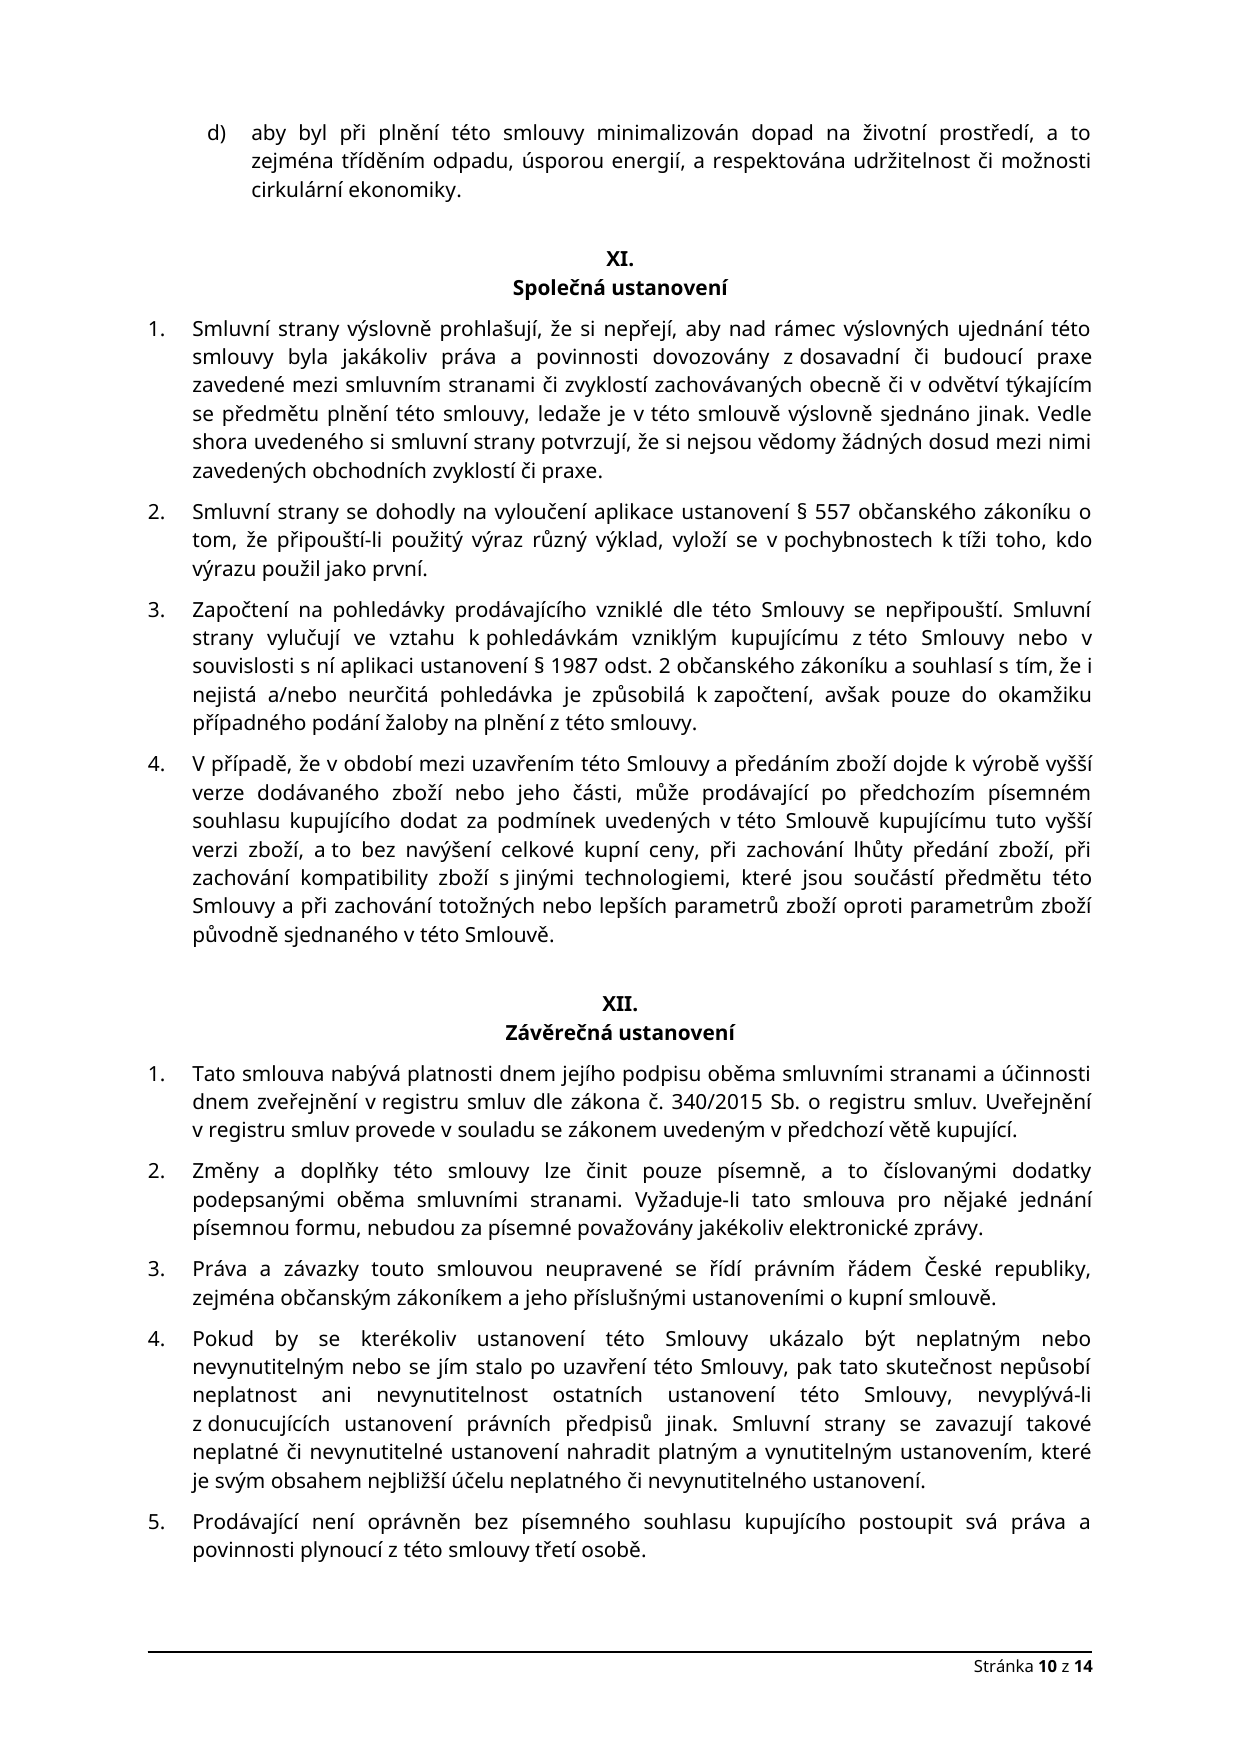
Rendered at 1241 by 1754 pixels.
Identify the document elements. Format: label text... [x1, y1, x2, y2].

list Tato smlouva nabývá platnosti dnem jejího podpisu oběma smluvními stranami a účinnosti dnem zveřejnění v registru smluv dle zákona č. 340/2015 Sb. o registru smluv. Uveřejnění v registru smluv provede v souladu se zákonem uvedeným v předchozí větě kupující. [148, 1059, 1092, 1144]
list Pokud by se kterékoliv ustanovení této Smlouvy ukázalo být neplatným nebo nevynutitelným nebo se jím stalo po uzavření této Smlouvy, pak tato skutečnost nepůsobí neplatnost ani nevynutitelnost ostatních ustanovení této Smlouvy, nevyplývá-li z donucujících ustanovení právních předpisů jinak. Smluvní strany se zavazují takové neplatné či nevynutitelné ustanovení nahradit platným a vynutitelným ustanovením, které je svým obsahem nejbližší účelu neplatného či nevynutitelného ustanovení. [148, 1324, 1092, 1494]
list Změny a doplňky této smlouvy lze činit pouze písemně, a to číslovanými dodatky podepsanými oběma smluvními stranami. Vyžaduje-li tato smlouva pro nějaké jednání písemnou formu, nebudou za písemné považovány jakékoliv elektronické zprávy. [148, 1157, 1092, 1242]
list V případě, že v období mezi uzavřením této Smlouvy a předáním zboží dojde k výrobě vyšší verze dodávaného zboží nebo jeho části, může prodávající po předchozím písemném souhlasu kupujícího dodat za podmínek uvedených v této Smlouvě kupujícímu tuto vyšší verzi zboží, a to bez navýšení celkové kupní ceny, při zachování lhůty předání zboží, při zachování kompatibility zboží s jinými technologiemi, které jsou součástí předmětu této Smlouvy a při zachování totožných nebo lepších parametrů zboží oproti parametrům zboží původně sjednaného v této Smlouvě. [148, 749, 1092, 948]
text Závěrečná ustanovení [148, 1018, 1092, 1046]
list Započtení na pohledávky prodávajícího vzniklé dle této Smlouvy se nepřipouští. Smluvní strany vylučují ve vztahu k pohledávkám vzniklým kupujícímu z této Smlouvy nebo v souvislosti s ní aplikaci ustanovení § 1987 odst. 2 občanského zákoníku a souhlasí s tím, že i nejistá a/nebo neurčitá pohledávka je způsobilá k započtení, avšak pouze do okamžiku případného podání žaloby na plnění z této smlouvy. [148, 595, 1092, 737]
list Prodávající není oprávněn bez písemného souhlasu kupujícího postoupit svá práva a povinnosti plynoucí z této smlouvy třetí osobě. [148, 1507, 1092, 1564]
text Společná ustanovení [148, 273, 1092, 301]
list aby byl při plnění této smlouvy minimalizován dopad na životní prostředí, a to zejména tříděním odpadu, úsporou energií, a respektována udržitelnost či možnosti cirkulární ekonomiky. [207, 118, 1092, 203]
text XII. [148, 989, 1092, 1018]
list Smluvní strany výslovně prohlašují, že si nepřejí, aby nad rámec výslovných ujednání této smlouvy byla jakákoliv práva a povinnosti dovozovány z dosavadní či budoucí praxe zavedené mezi smluvním stranami či zvyklostí zachovávaných obecně či v odvětví týkajícím se předmětu plnění této smlouvy, ledaže je v této smlouvě výslovně sjednáno jinak. Vedle shora uvedeného si smluvní strany potvrzují, že si nejsou vědomy žádných dosud mezi nimi zavedených obchodních zvyklostí či praxe. [148, 314, 1092, 484]
text XI. [148, 244, 1092, 273]
list Smluvní strany se dohodly na vyloučení aplikace ustanovení § 557 občanského zákoníku o tom, že připouští-li použitý výraz různý výklad, vyloží se v pochybnostech k tíži toho, kdo výrazu použil jako první. [148, 497, 1092, 582]
list Práva a závazky touto smlouvou neupravené se řídí právním řádem České republiky, zejména občanským zákoníkem a jeho příslušnými ustanoveními o kupní smlouvě. [148, 1254, 1092, 1311]
